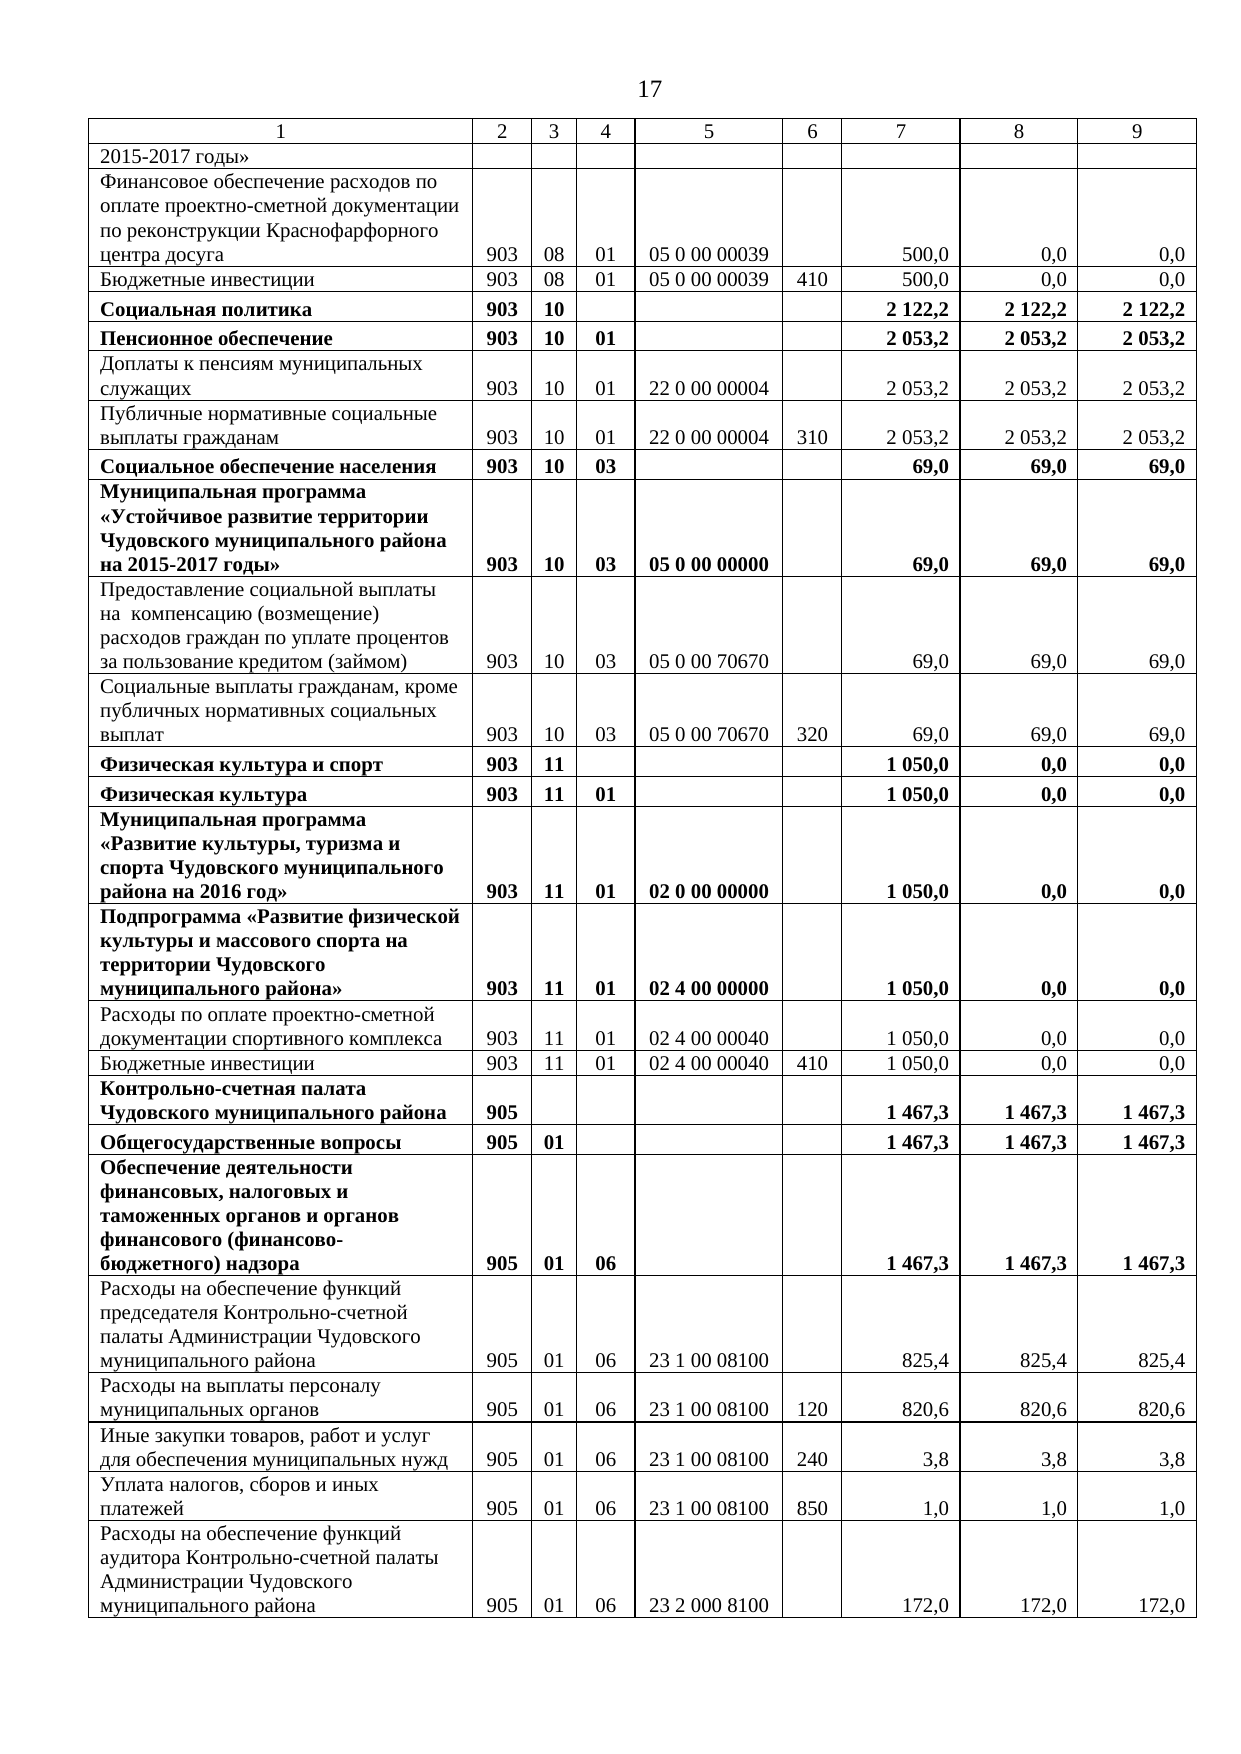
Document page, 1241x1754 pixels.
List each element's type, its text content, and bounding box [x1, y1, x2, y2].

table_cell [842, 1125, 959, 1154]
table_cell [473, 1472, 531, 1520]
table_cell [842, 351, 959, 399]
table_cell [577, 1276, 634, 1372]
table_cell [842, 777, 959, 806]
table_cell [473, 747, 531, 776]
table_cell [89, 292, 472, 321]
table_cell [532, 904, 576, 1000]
table_header 9 [1078, 119, 1196, 143]
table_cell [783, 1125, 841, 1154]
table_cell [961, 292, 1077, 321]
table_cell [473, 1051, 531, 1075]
table_header 6 [783, 119, 841, 143]
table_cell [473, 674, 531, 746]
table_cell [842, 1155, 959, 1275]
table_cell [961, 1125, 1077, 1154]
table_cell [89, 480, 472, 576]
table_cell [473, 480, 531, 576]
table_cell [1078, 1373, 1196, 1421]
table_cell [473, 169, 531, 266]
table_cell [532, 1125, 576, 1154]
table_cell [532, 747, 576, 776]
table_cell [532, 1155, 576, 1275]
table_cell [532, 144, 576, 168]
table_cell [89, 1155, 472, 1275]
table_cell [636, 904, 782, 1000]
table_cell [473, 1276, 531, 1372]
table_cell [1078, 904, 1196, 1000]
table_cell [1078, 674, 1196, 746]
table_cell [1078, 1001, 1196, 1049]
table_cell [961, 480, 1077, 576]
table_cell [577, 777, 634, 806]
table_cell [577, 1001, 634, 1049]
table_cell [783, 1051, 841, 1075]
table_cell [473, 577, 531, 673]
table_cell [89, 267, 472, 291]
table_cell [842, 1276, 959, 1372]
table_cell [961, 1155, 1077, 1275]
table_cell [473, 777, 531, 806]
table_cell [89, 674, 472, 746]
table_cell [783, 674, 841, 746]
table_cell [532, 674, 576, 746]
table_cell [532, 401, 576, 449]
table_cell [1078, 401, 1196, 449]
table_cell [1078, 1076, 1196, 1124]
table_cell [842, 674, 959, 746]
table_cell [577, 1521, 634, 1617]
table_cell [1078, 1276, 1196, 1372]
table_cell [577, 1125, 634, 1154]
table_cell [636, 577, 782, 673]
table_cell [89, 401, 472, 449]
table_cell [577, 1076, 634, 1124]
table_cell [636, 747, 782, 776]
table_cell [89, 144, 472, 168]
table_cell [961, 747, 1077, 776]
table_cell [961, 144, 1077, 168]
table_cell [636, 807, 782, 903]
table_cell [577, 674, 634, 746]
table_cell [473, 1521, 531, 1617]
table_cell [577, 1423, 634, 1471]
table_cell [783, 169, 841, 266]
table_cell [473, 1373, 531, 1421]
table_header 2 [473, 119, 531, 143]
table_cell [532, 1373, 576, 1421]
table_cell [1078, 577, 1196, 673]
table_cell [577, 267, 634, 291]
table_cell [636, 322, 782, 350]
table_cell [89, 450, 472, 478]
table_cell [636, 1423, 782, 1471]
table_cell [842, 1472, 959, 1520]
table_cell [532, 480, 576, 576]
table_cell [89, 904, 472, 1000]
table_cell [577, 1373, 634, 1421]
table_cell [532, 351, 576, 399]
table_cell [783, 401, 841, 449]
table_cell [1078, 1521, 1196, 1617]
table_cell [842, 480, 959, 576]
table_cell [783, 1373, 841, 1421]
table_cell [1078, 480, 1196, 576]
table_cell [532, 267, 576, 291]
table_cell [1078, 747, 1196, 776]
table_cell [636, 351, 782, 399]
table_header 5 [636, 119, 782, 143]
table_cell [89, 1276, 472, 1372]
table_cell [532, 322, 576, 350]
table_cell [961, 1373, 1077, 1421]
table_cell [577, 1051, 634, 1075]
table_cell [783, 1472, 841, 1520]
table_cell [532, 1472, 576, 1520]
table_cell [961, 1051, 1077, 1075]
table_header 8 [961, 119, 1077, 143]
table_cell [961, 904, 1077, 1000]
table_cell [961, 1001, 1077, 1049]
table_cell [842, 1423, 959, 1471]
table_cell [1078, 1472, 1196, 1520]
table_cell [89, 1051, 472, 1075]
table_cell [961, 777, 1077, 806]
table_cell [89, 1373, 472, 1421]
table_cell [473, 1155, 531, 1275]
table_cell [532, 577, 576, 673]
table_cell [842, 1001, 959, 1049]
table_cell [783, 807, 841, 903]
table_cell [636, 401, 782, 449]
table_header 4 [577, 119, 634, 143]
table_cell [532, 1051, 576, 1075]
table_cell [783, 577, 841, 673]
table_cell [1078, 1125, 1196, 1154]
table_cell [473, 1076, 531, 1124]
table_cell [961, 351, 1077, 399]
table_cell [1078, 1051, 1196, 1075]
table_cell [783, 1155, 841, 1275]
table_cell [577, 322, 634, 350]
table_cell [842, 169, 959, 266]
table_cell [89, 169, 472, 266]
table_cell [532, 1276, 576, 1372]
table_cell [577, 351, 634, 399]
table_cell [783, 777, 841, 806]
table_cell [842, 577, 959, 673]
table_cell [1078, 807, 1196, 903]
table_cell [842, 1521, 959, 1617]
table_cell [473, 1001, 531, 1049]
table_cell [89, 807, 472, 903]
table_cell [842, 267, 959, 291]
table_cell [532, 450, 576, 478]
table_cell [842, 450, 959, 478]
table_header 7 [842, 119, 959, 143]
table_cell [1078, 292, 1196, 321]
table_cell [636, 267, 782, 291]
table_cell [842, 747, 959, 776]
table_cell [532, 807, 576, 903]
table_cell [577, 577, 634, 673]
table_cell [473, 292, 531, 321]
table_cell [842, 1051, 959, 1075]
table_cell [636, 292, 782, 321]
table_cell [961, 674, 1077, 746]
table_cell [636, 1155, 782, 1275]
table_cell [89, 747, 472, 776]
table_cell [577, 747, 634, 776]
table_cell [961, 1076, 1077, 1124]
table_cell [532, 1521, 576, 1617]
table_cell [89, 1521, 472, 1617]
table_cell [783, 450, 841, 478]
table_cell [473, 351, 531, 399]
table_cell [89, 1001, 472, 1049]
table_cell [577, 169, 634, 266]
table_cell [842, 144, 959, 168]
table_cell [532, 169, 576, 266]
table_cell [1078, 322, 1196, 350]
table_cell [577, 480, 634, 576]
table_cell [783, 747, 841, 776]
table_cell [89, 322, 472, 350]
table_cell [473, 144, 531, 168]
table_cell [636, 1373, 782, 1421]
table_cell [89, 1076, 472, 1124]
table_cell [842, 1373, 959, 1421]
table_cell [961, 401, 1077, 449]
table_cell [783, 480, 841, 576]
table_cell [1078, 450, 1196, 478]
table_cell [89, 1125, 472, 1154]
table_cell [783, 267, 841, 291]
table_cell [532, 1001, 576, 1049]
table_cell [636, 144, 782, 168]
table_header 1 [89, 119, 472, 143]
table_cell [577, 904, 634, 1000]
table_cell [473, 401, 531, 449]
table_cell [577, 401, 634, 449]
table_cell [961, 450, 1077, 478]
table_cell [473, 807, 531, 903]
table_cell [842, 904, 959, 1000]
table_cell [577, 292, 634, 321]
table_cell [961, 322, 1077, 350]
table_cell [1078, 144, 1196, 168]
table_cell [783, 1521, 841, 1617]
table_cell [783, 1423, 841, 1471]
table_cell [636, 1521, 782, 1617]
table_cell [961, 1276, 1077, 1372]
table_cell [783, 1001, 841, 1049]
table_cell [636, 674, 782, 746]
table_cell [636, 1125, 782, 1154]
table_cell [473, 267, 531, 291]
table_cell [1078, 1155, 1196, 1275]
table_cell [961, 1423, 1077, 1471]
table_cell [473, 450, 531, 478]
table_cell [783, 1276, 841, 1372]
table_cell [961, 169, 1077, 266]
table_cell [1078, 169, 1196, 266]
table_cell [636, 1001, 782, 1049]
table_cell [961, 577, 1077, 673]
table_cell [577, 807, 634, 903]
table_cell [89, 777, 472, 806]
table_header 3 [532, 119, 576, 143]
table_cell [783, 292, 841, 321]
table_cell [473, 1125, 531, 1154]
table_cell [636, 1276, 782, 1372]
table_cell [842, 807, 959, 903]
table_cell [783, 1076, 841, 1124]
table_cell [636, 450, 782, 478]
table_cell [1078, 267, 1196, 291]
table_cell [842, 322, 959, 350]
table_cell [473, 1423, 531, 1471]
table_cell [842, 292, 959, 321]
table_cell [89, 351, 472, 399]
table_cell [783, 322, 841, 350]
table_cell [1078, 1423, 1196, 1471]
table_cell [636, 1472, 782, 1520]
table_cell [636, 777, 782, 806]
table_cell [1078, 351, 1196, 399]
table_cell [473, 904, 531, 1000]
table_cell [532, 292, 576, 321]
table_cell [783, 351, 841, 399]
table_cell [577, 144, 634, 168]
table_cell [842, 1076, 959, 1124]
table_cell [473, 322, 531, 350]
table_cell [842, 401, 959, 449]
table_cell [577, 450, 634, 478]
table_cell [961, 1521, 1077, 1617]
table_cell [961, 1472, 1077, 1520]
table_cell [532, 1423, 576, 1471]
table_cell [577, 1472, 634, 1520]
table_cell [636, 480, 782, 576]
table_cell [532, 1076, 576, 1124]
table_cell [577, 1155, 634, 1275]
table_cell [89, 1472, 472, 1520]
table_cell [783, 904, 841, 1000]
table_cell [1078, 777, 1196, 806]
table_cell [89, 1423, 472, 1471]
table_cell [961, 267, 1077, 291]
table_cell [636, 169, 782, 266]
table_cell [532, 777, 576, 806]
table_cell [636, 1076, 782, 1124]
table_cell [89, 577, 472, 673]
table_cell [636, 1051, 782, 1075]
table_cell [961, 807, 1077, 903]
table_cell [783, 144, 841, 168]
